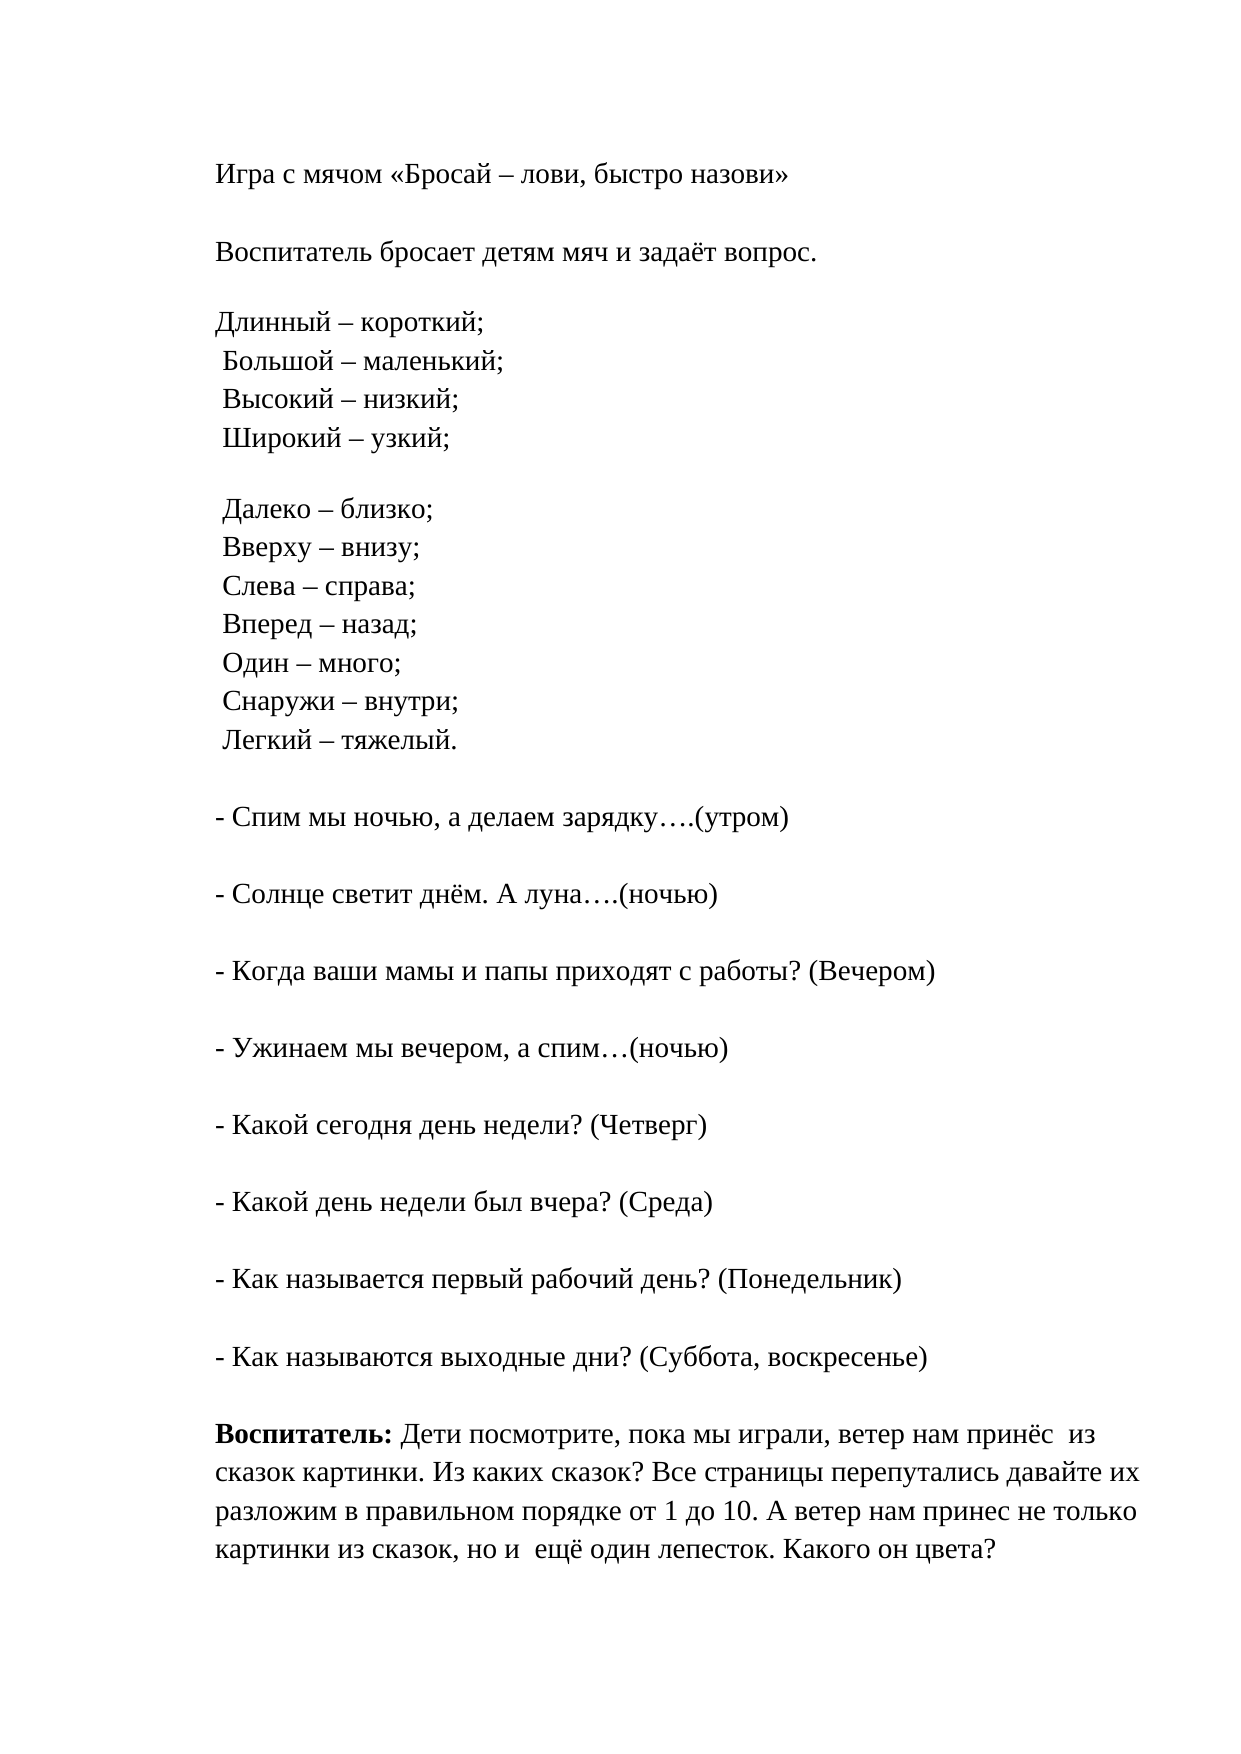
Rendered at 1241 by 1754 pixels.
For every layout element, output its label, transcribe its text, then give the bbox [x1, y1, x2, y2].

text Большой – маленький; [215, 343, 1152, 377]
text Легкий – тяжелый. [215, 722, 1152, 756]
text Длинный – короткий; [215, 304, 1152, 338]
text - Спим мы ночью, а делаем зарядку….(утром) - Солнце светит днём. А луна….(ночью) - Когда ваши мамы и папы приходят с работы? (Вечером) - Ужинаем мы вечером, а спим…(ночью) - Какой сегодня день недели? (Четверг) - Какой день недели был вчера? (Среда) - Как называется первый рабочий день? (Понедельник) - Как называются выходные дни? (Суббота, воскресенье) [215, 761, 1152, 1372]
text Вверху – внизу; [215, 529, 1152, 563]
text Слева – справа; [215, 568, 1152, 601]
text Вперед – назад; [215, 606, 1152, 640]
text Воспитатель: Дети посмотрите, пока мы играли, ветер нам принёс из сказок картинки. Из каких сказок? Все страницы перепутались давайте их разложим в правильном порядке от 1 до 10. А ветер нам принес не только картинки из сказок, но и ещё один лепесток. Какого он цвета? [215, 1416, 1152, 1565]
text Снаружи – внутри; [215, 683, 1152, 717]
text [215, 118, 1152, 267]
text Далеко – близко; [215, 491, 1152, 524]
text Высокий – низкий; [215, 382, 1152, 415]
text Один – много; [215, 645, 1152, 678]
text Широкий – узкий; [215, 420, 1152, 454]
